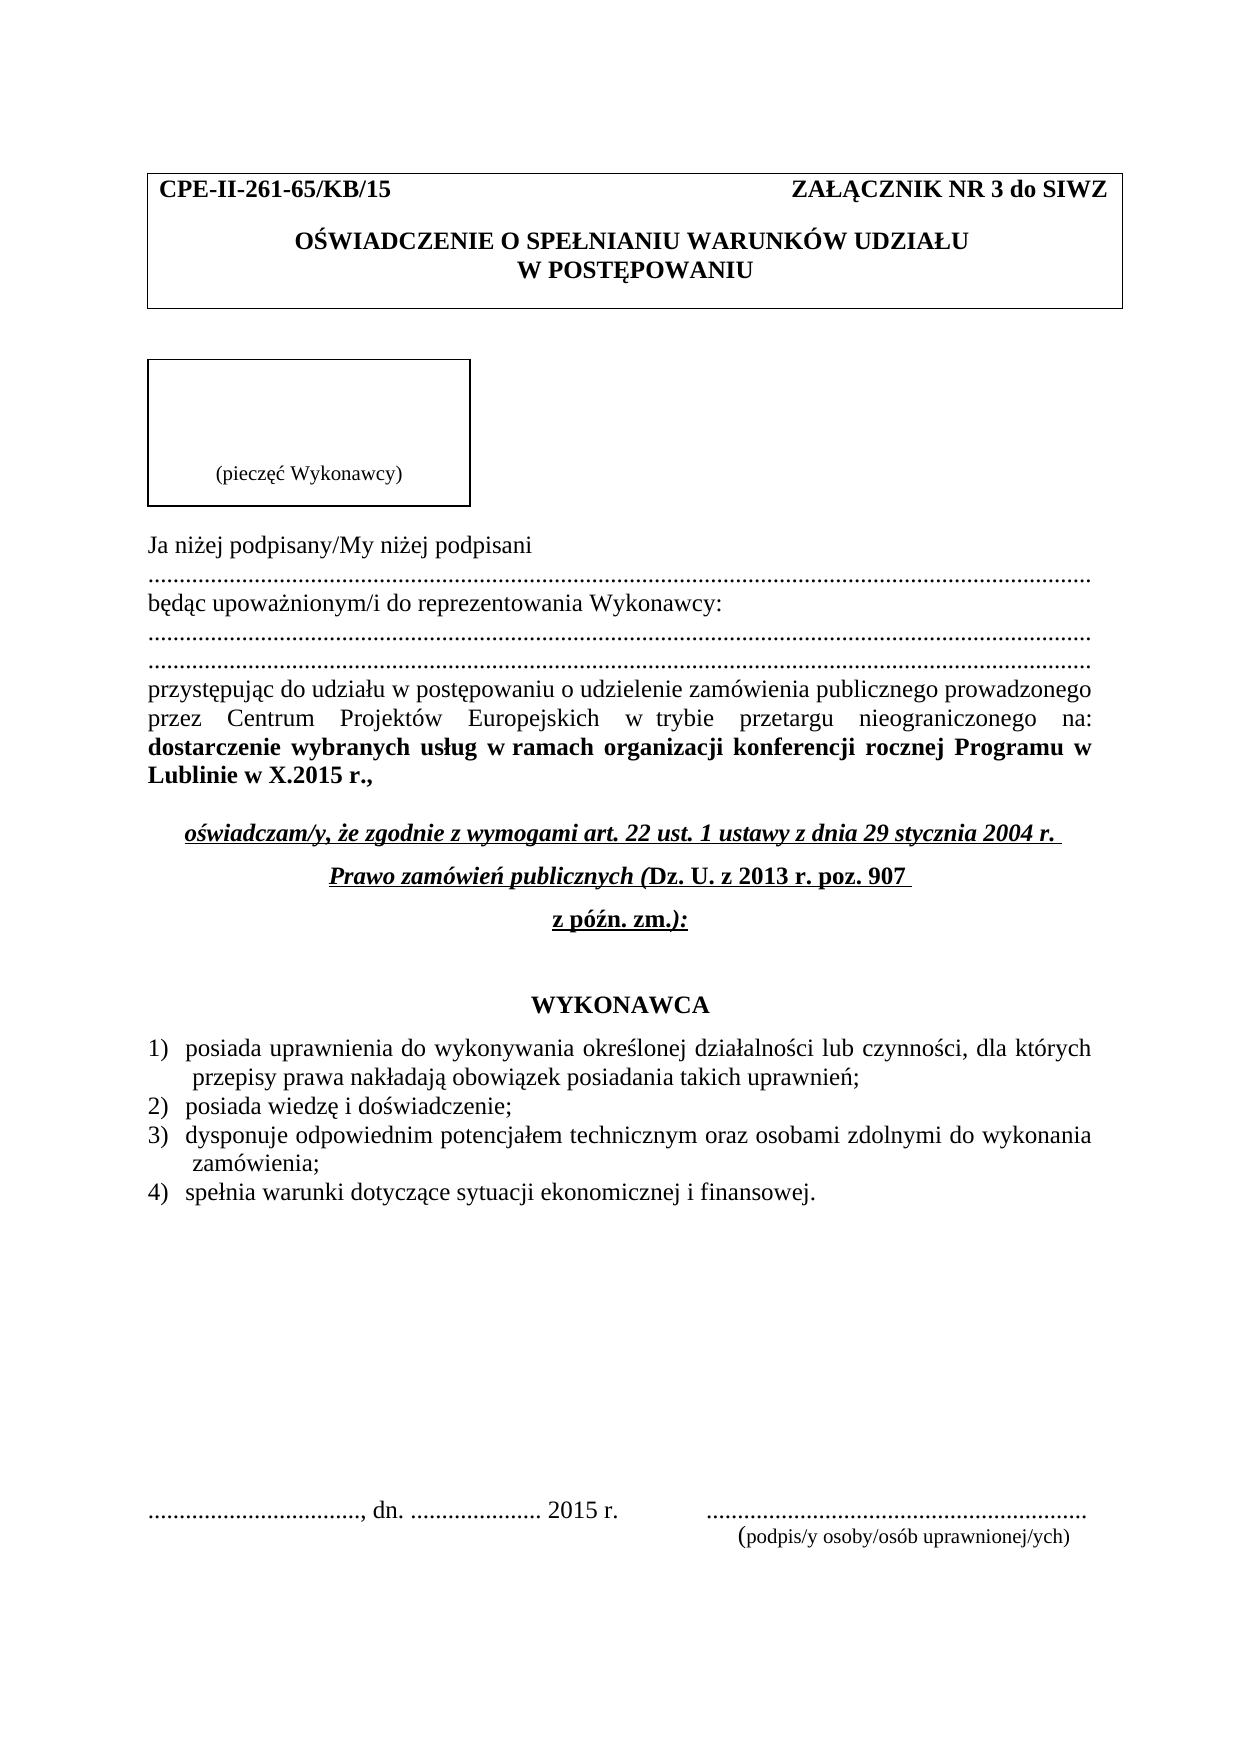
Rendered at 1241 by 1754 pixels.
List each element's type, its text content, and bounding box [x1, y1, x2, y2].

list spełnia warunki dotyczące sytuacji ekonomicznej i finansowej. [148, 1177, 1093, 1206]
text (podpis/y osoby/osób uprawnionej/ych) [738, 1523, 1093, 1548]
table_header CPE-II-261-65/KB/15 ZAŁĄCZNIK NR 3 do SIWZ [148, 174, 1122, 226]
text oświadczam/y, że zgodnie z wymogami art. 22 ust. 1 ustawy z dnia 29 stycznia 2004 r. [148, 818, 1093, 847]
text ....................................................................................................................................................... będąc upoważnionym/i do reprezentowania Wykonawcy: [148, 559, 1093, 617]
list dysponuje odpowiednim potencjałem technicznym oraz osobami zdolnymi do wykonania zamówienia; [148, 1120, 1093, 1177]
table_cell OŚWIADCZENIE O SPEŁNIANIU WARUNKÓW UDZIAŁU W POSTĘPOWANIU [148, 226, 1122, 308]
text przystępując do udziału w postępowaniu o udzielenie zamówienia publicznego prowadzonego przez Centrum Projektów Europejskich w trybie przetargu nieograniczonego na: dostarczenie wybranych usług w ramach organizacji konferencji rocznej Programu w Lublinie w X.2015 r., [148, 674, 1093, 789]
text .................................., dn. ..................... 2015 r. ............................................................. [148, 1498, 1093, 1523]
list posiada wiedzę i doświadczenie; [148, 1091, 1093, 1120]
text Prawo zamówień publicznych (Dz. U. z 2013 r. poz. 907 z późn. zm.): [148, 861, 1093, 933]
text (pieczęć Wykonawcy) [149, 461, 469, 488]
list posiada uprawnienia do wykonywania określonej działalności lub czynności, dla których przepisy prawa nakładają obowiązek posiadania takich uprawnień; [148, 1033, 1093, 1091]
text Ja niżej podpisany/My niżej podpisani [148, 530, 1093, 559]
text ....................................................................................................................................................... [148, 617, 1093, 645]
text ....................................................................................................................................................... [148, 645, 1093, 674]
text WYKONAWCA [148, 990, 1093, 1019]
